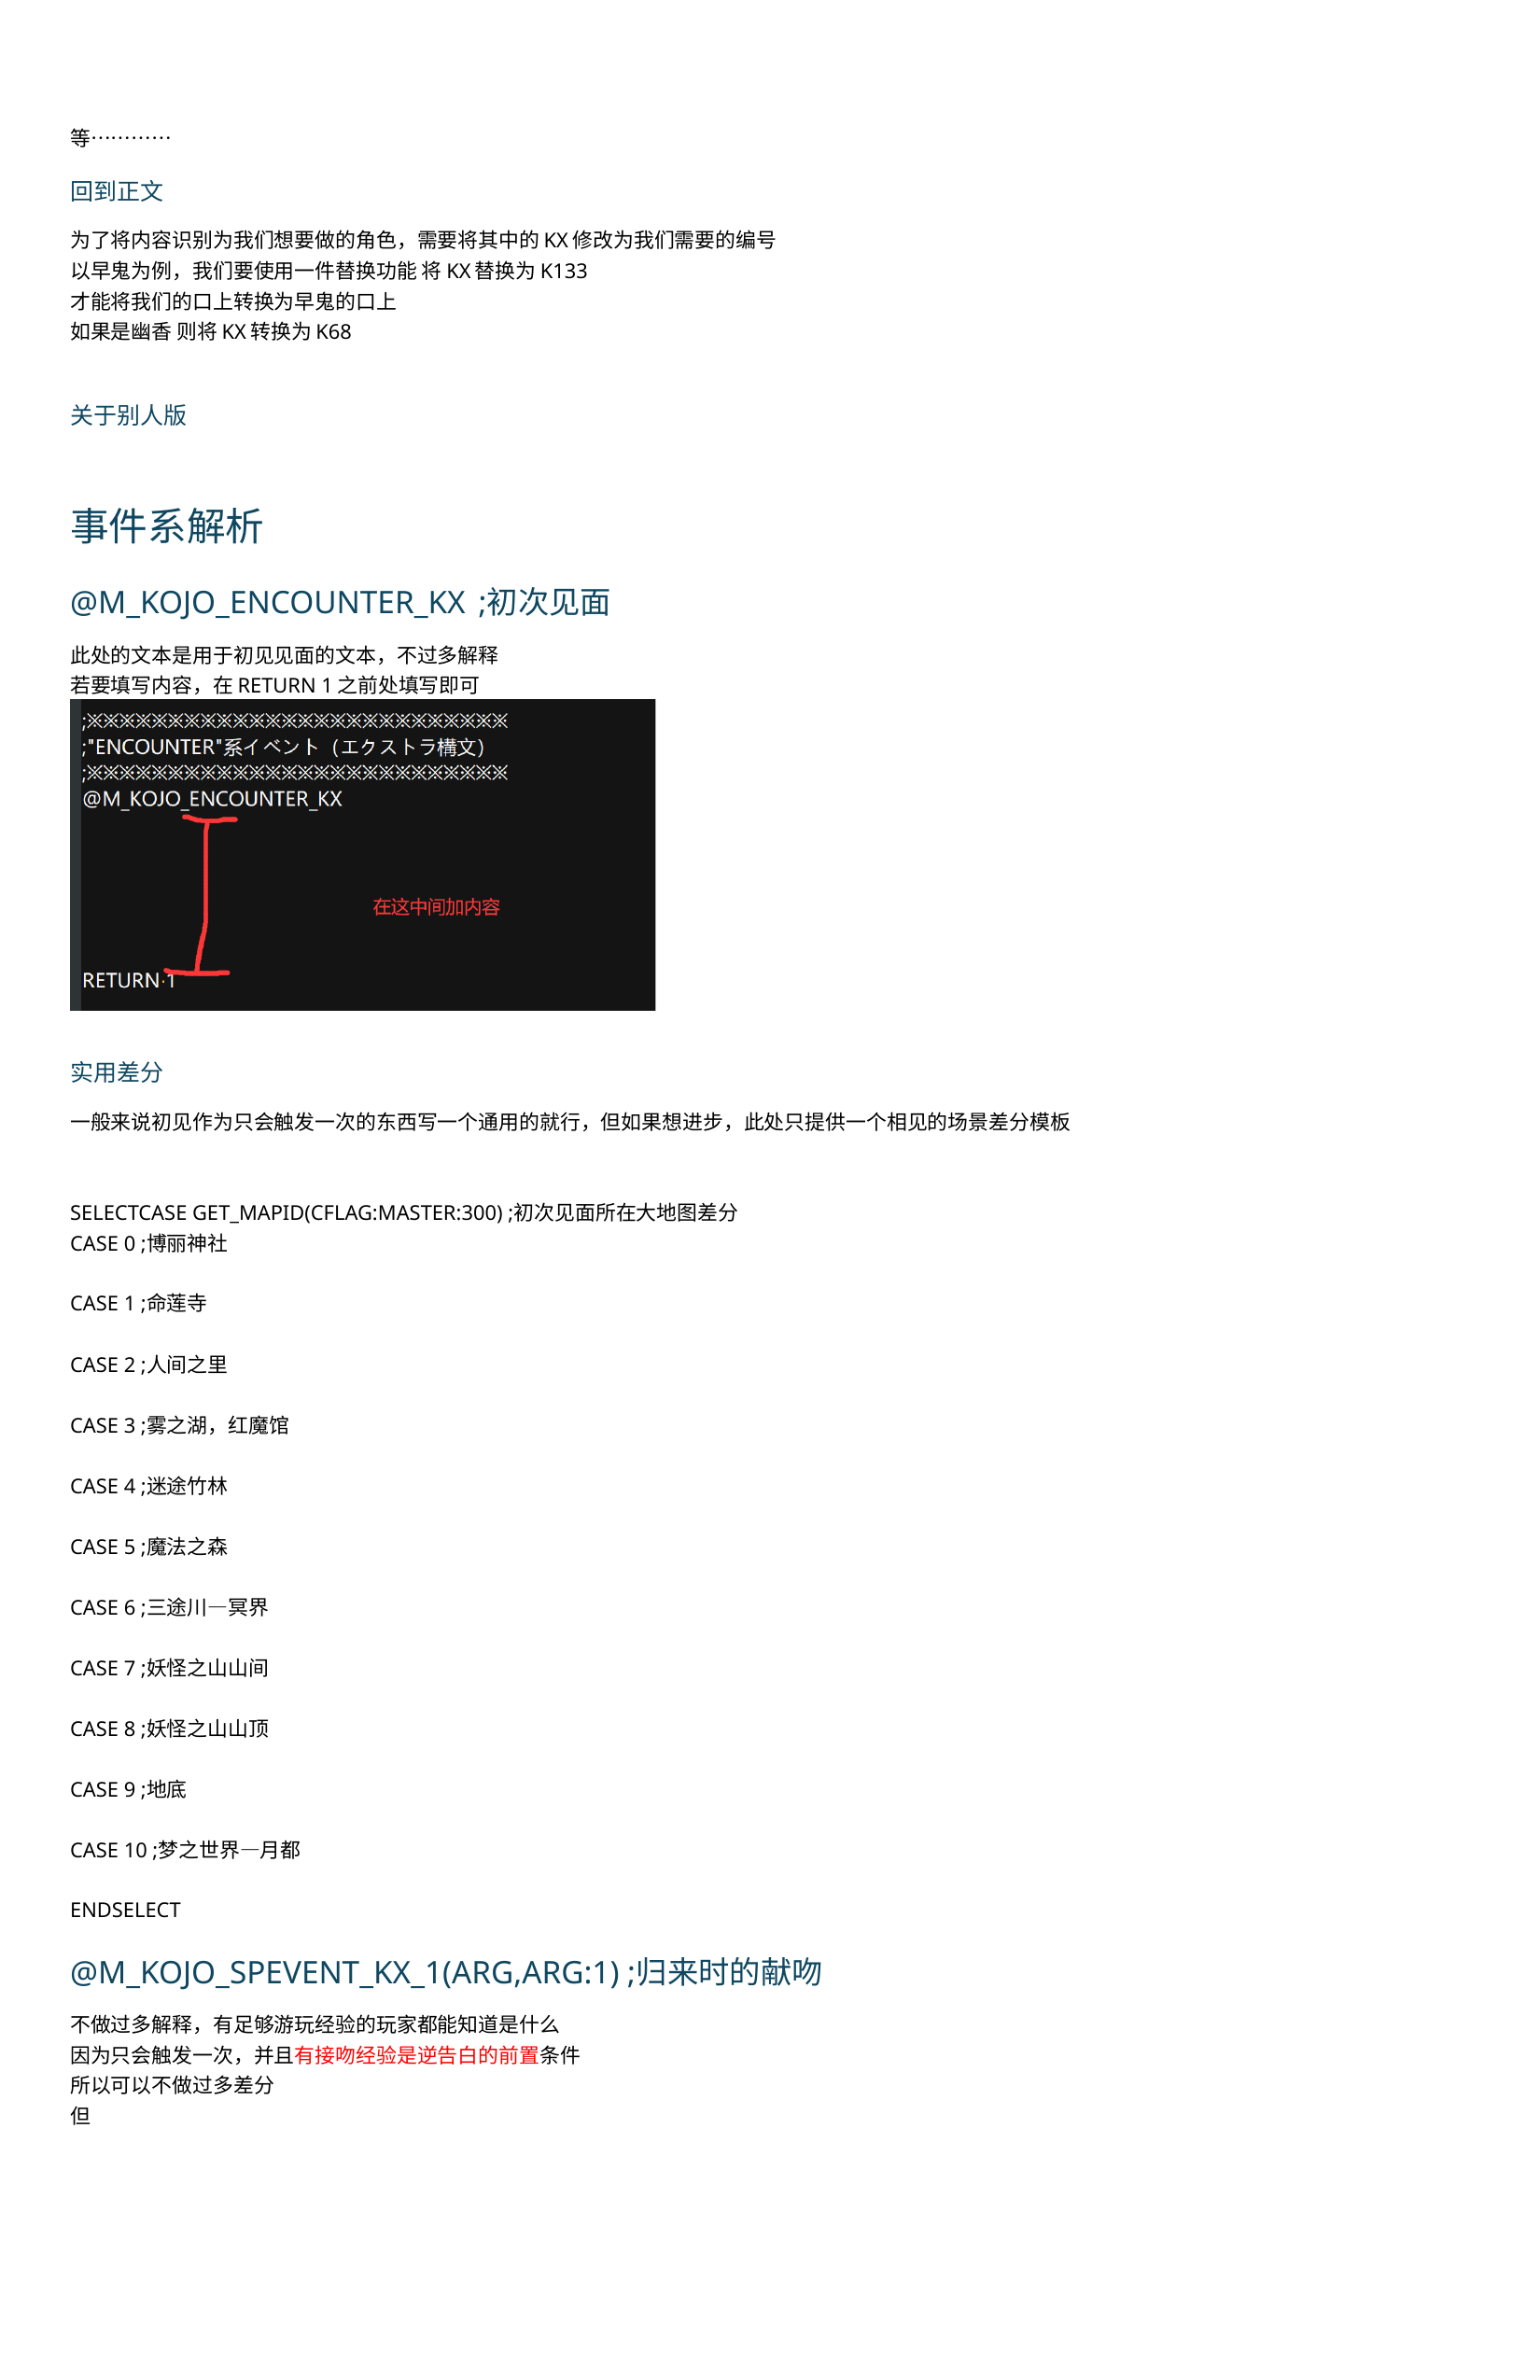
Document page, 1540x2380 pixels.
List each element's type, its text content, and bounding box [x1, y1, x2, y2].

text CASE 0 ;博丽神社 [70, 1226, 1470, 1257]
text 此处的文本是用于初见见面的文本，不过多解释 [70, 638, 1470, 669]
picture [70, 699, 656, 1011]
text 如果是幽香 则将KX转换为K68 [70, 315, 1470, 345]
text CASE 5 ;魔法之森 [70, 1530, 1470, 1561]
text 以早鬼为例，我们要使用一件替换功能 将KX替换为K133 [70, 255, 1470, 285]
text CASE 2 ;人间之里 [70, 1348, 1470, 1379]
subtitle 关于别人版 [70, 384, 1470, 444]
subtitle @M_KOJO_SPEVENT_KX_1(ARG,ARG:1) ;归来时的献吻 [70, 1939, 1470, 2000]
text CASE 4 ;迷途竹林 [70, 1469, 1470, 1500]
subtitle @M_KOJO_ENCOUNTER_KX ;初次见面 [70, 570, 1470, 631]
text SELECTCASE GET_MAPID(CFLAG:MASTER:300) ;初次见面所在大地图差分 [70, 1197, 1470, 1226]
text CASE 1 ;命莲寺 [70, 1287, 1470, 1318]
text 一般来说初见作为只会触发一次的东西写一个通用的就行，但如果想进步，此处只提供一个相见的场景差分模板 [70, 1105, 1470, 1136]
text CASE 10 ;梦之世界—月都 [70, 1833, 1470, 1864]
text 但 [70, 2099, 1470, 2130]
text 才能将我们的口上转换为早鬼的口上 [70, 285, 1470, 315]
text CASE 7 ;妖怪之山山间 [70, 1651, 1470, 1682]
text 若要填写内容，在RETURN 1之前处填写即可 [70, 669, 1470, 699]
text 所以可以不做过多差分 [70, 2069, 1470, 2099]
text CASE 8 ;妖怪之山山顶 [70, 1712, 1470, 1743]
text 等………… [70, 121, 1470, 152]
text CASE 3 ;雾之湖，红魔馆 [70, 1408, 1470, 1439]
text 为了将内容识别为我们想要做的角色，需要将其中的KX修改为我们需要的编号 [70, 224, 1470, 255]
text CASE 6 ;三途川—冥界 [70, 1590, 1470, 1621]
text 不做过多解释，有足够游玩经验的玩家都能知道是什么 [70, 2009, 1470, 2038]
subtitle 实用差分 [70, 1041, 1470, 1101]
text CASE 9 ;地底 [70, 1772, 1470, 1803]
text 因为只会触发一次，并且有接吻经验是逆告白的前置条件 [70, 2038, 1470, 2069]
subtitle 事件系解析 [70, 494, 1470, 554]
subtitle 回到正文 [70, 160, 1470, 220]
text ENDSELECT [70, 1894, 1470, 1925]
